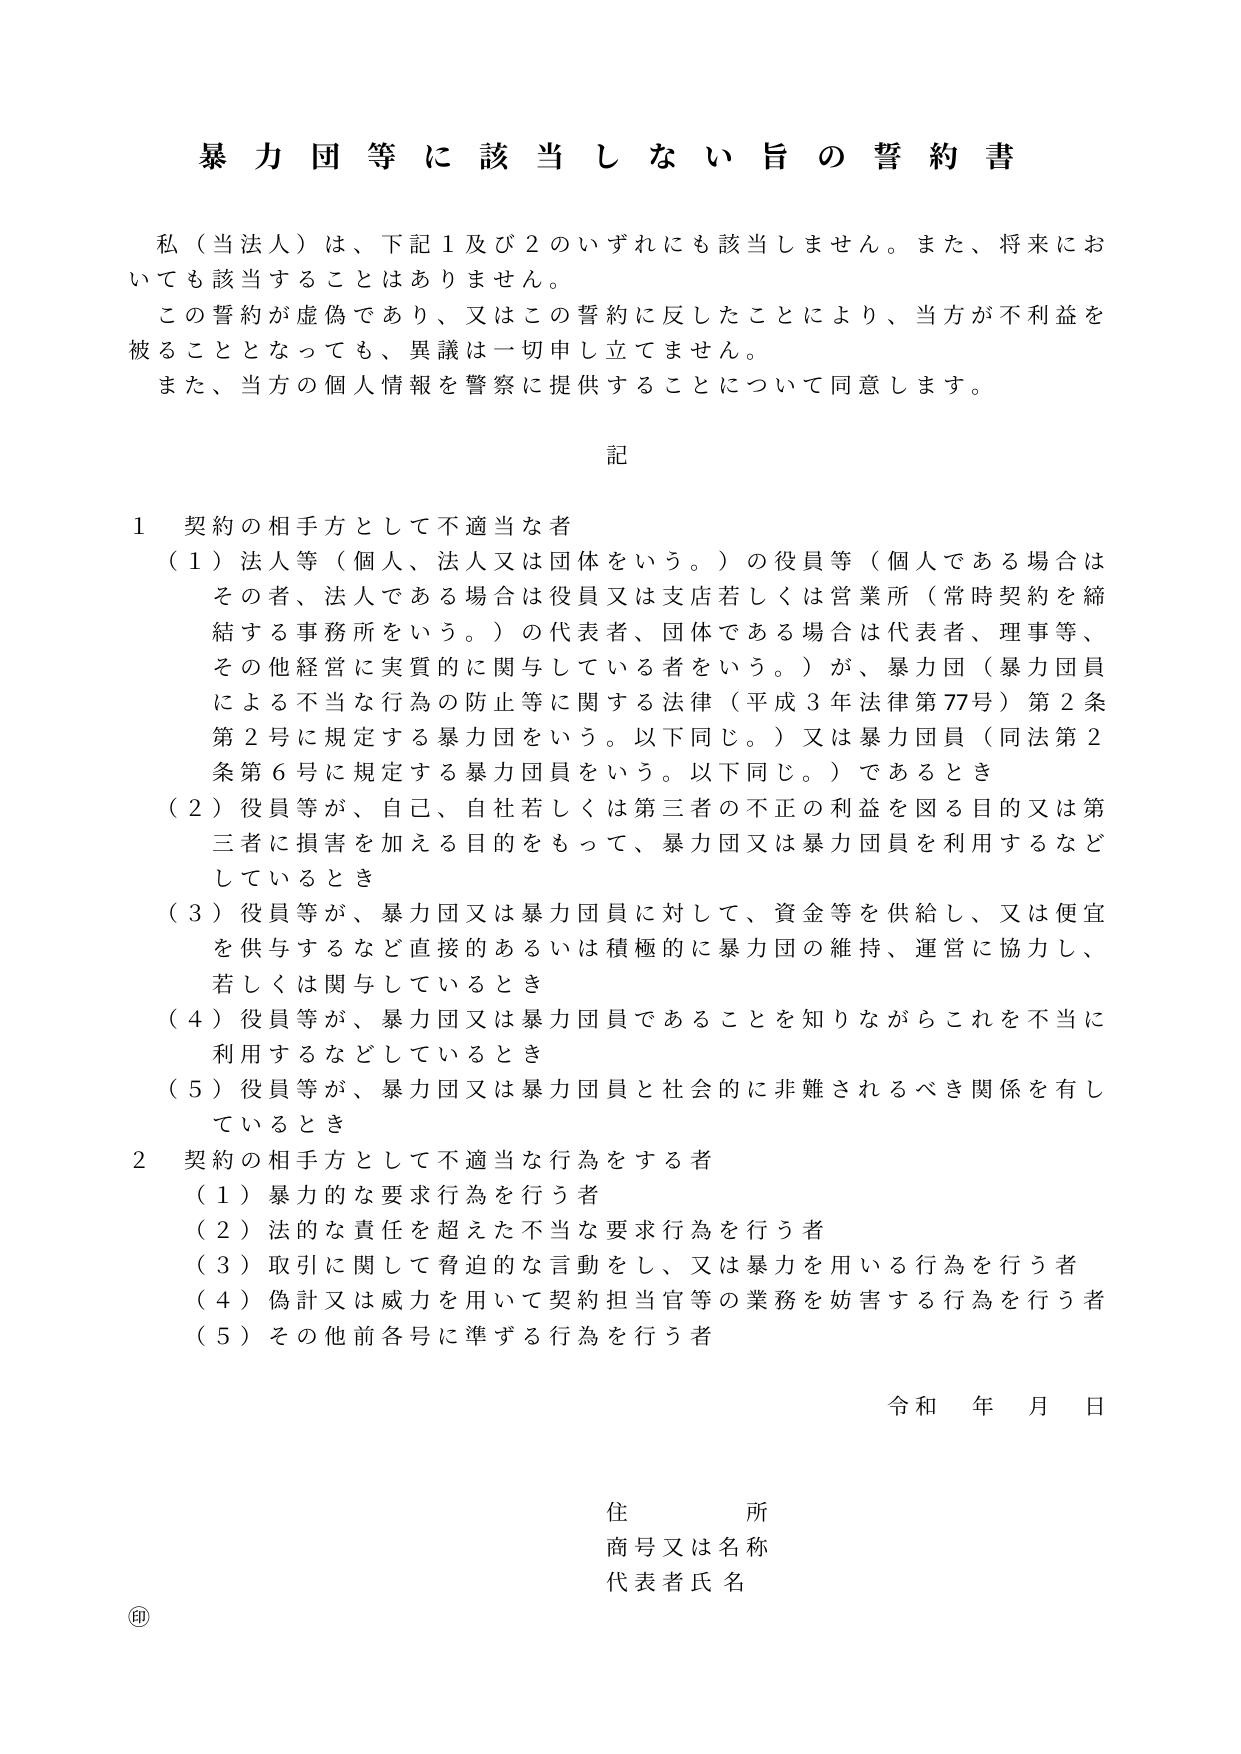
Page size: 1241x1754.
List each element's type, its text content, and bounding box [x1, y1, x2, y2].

text （５）役員等が、暴力団又は暴力団員と社会的に非難されるべき関係を有しているとき [153, 1071, 1112, 1141]
text 私（当法人）は、下記１及び２のいずれにも該当しません。また、将来においても該当することはありません。 [128, 226, 1112, 296]
text （３）役員等が、暴力団又は暴力団員に対して、資金等を供給し、又は便宜を供与するなど直接的あるいは積極的に暴力団の維持、運営に協力し、若しくは関与しているとき [153, 894, 1112, 1000]
text （１）法人等（個人、法人又は団体をいう。）の役員等（個人である場合はその者、法人である場合は役員又は支店若しくは営業所（常時契約を締結する事務所をいう。）の代表者、団体である場合は代表者、理事等、その他経営に実質的に関与している者をいう。）が、暴力団（暴力団員による不当な行為の防止等に関する法律（平成３年法律第77号）第２条第２号に規定する暴力団をいう。以下同じ。）又は暴力団員（同法第２条第６号に規定する暴力団員をいう。以下同じ。）であるとき [153, 542, 1112, 789]
text （１）暴力的な要求行為を行う者 [136, 1176, 1112, 1211]
text 令和 年 月 日 [136, 1387, 1112, 1423]
text また、当方の個人情報を警察に提供することについて同意します。 [128, 366, 1112, 402]
text （５）その他前各号に準ずる行為を行う者 [136, 1317, 1112, 1352]
text ２ 契約の相手方として不適当な行為をする者 [128, 1141, 1112, 1176]
text 代表者氏名 ㊞ [128, 1563, 1112, 1634]
text （３）取引に関して脅迫的な言動をし、又は暴力を用いる行為を行う者 [136, 1247, 1112, 1282]
text 暴力団等に該当しない旨の誓約書 [128, 120, 1112, 190]
subtitle 記 [128, 437, 1112, 472]
text １ 契約の相手方として不適当な者 [128, 507, 1112, 542]
text 商号又は名称 [128, 1528, 1112, 1563]
text （２）法的な責任を超えた不当な要求行為を行う者 [136, 1211, 1112, 1247]
text （４）役員等が、暴力団又は暴力団員であることを知りながらこれを不当に利用するなどしているとき [153, 1000, 1112, 1071]
text （２）役員等が、自己、自社若しくは第三者の不正の利益を図る目的又は第三者に損害を加える目的をもって、暴力団又は暴力団員を利用するなどしているとき [153, 789, 1112, 894]
text この誓約が虚偽であり、又はこの誓約に反したことにより、当方が不利益を被ることとなっても、異議は一切申し立てません。 [128, 296, 1112, 366]
text （４）偽計又は威力を用いて契約担当官等の業務を妨害する行為を行う者 [136, 1282, 1112, 1317]
text 住 所 [128, 1493, 1112, 1528]
